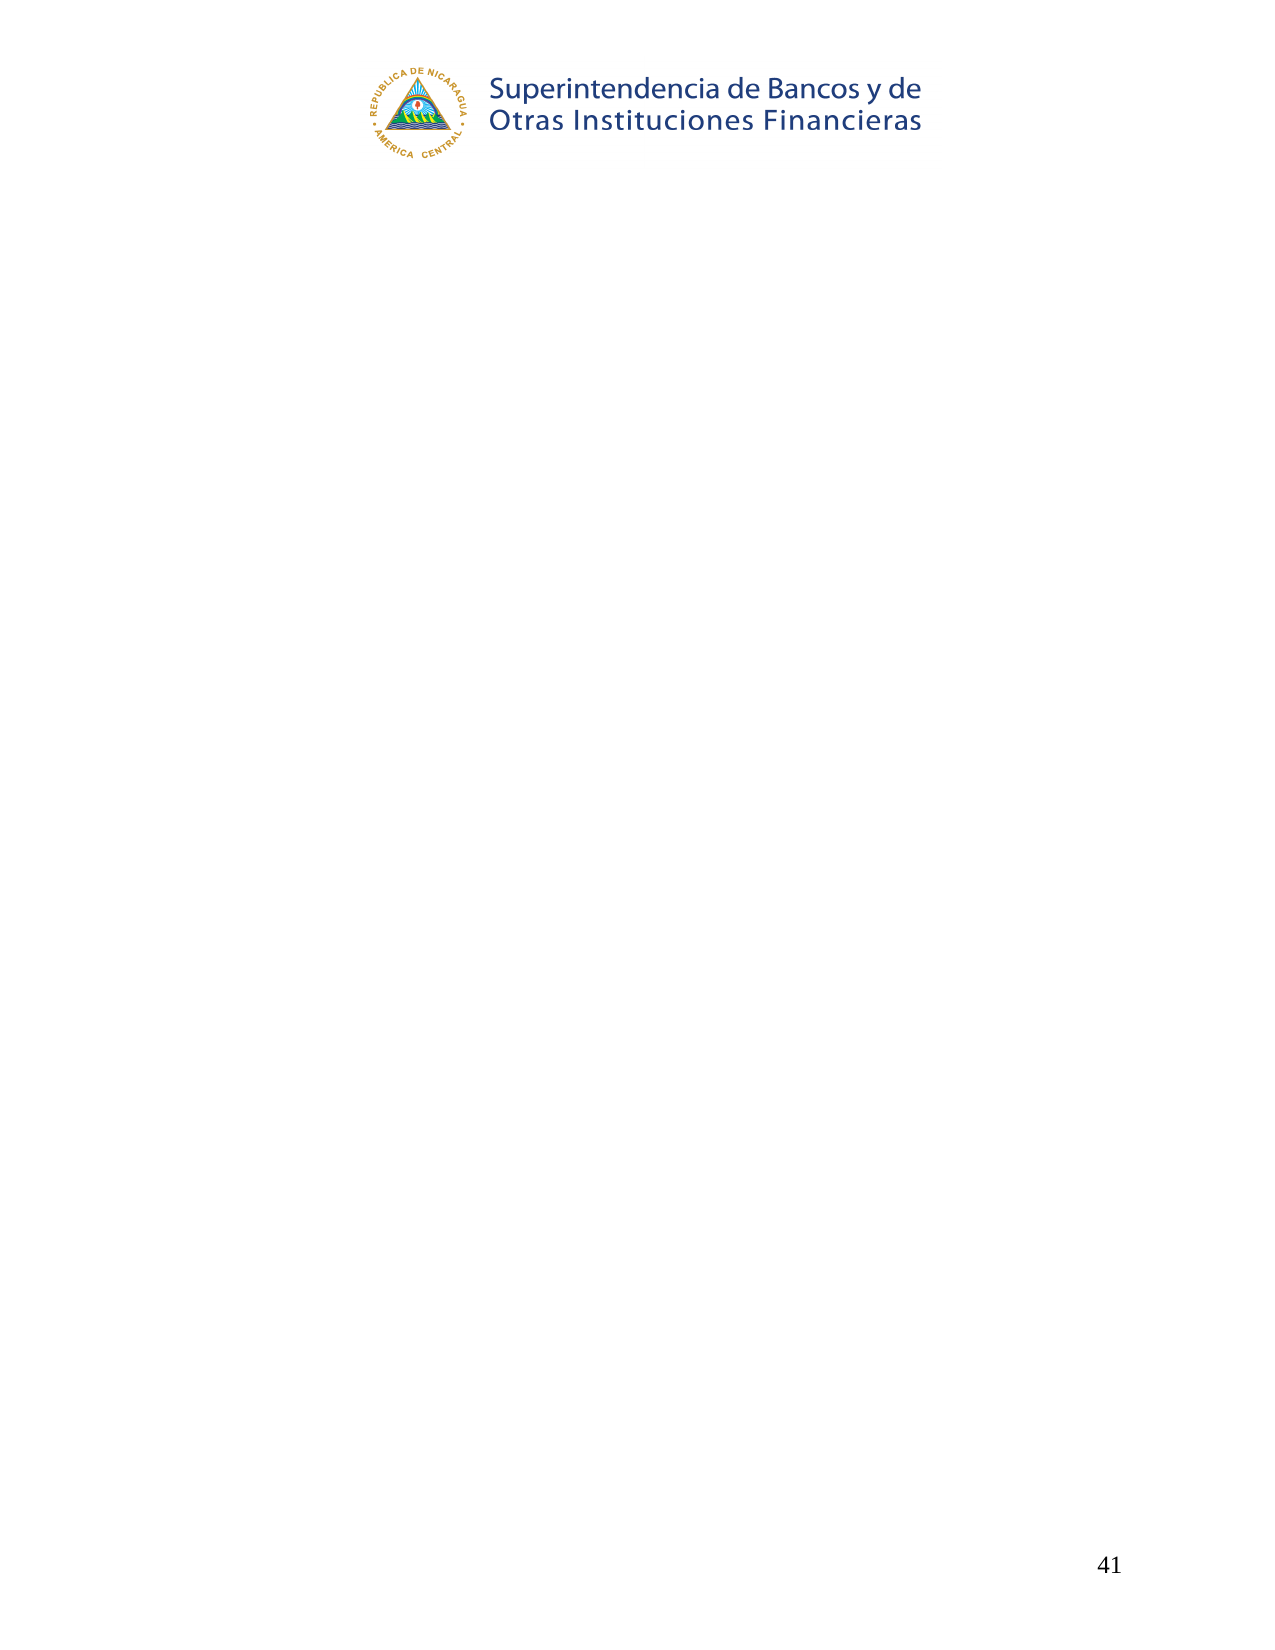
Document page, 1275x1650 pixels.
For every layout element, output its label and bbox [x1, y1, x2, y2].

picture [357, 56, 942, 169]
